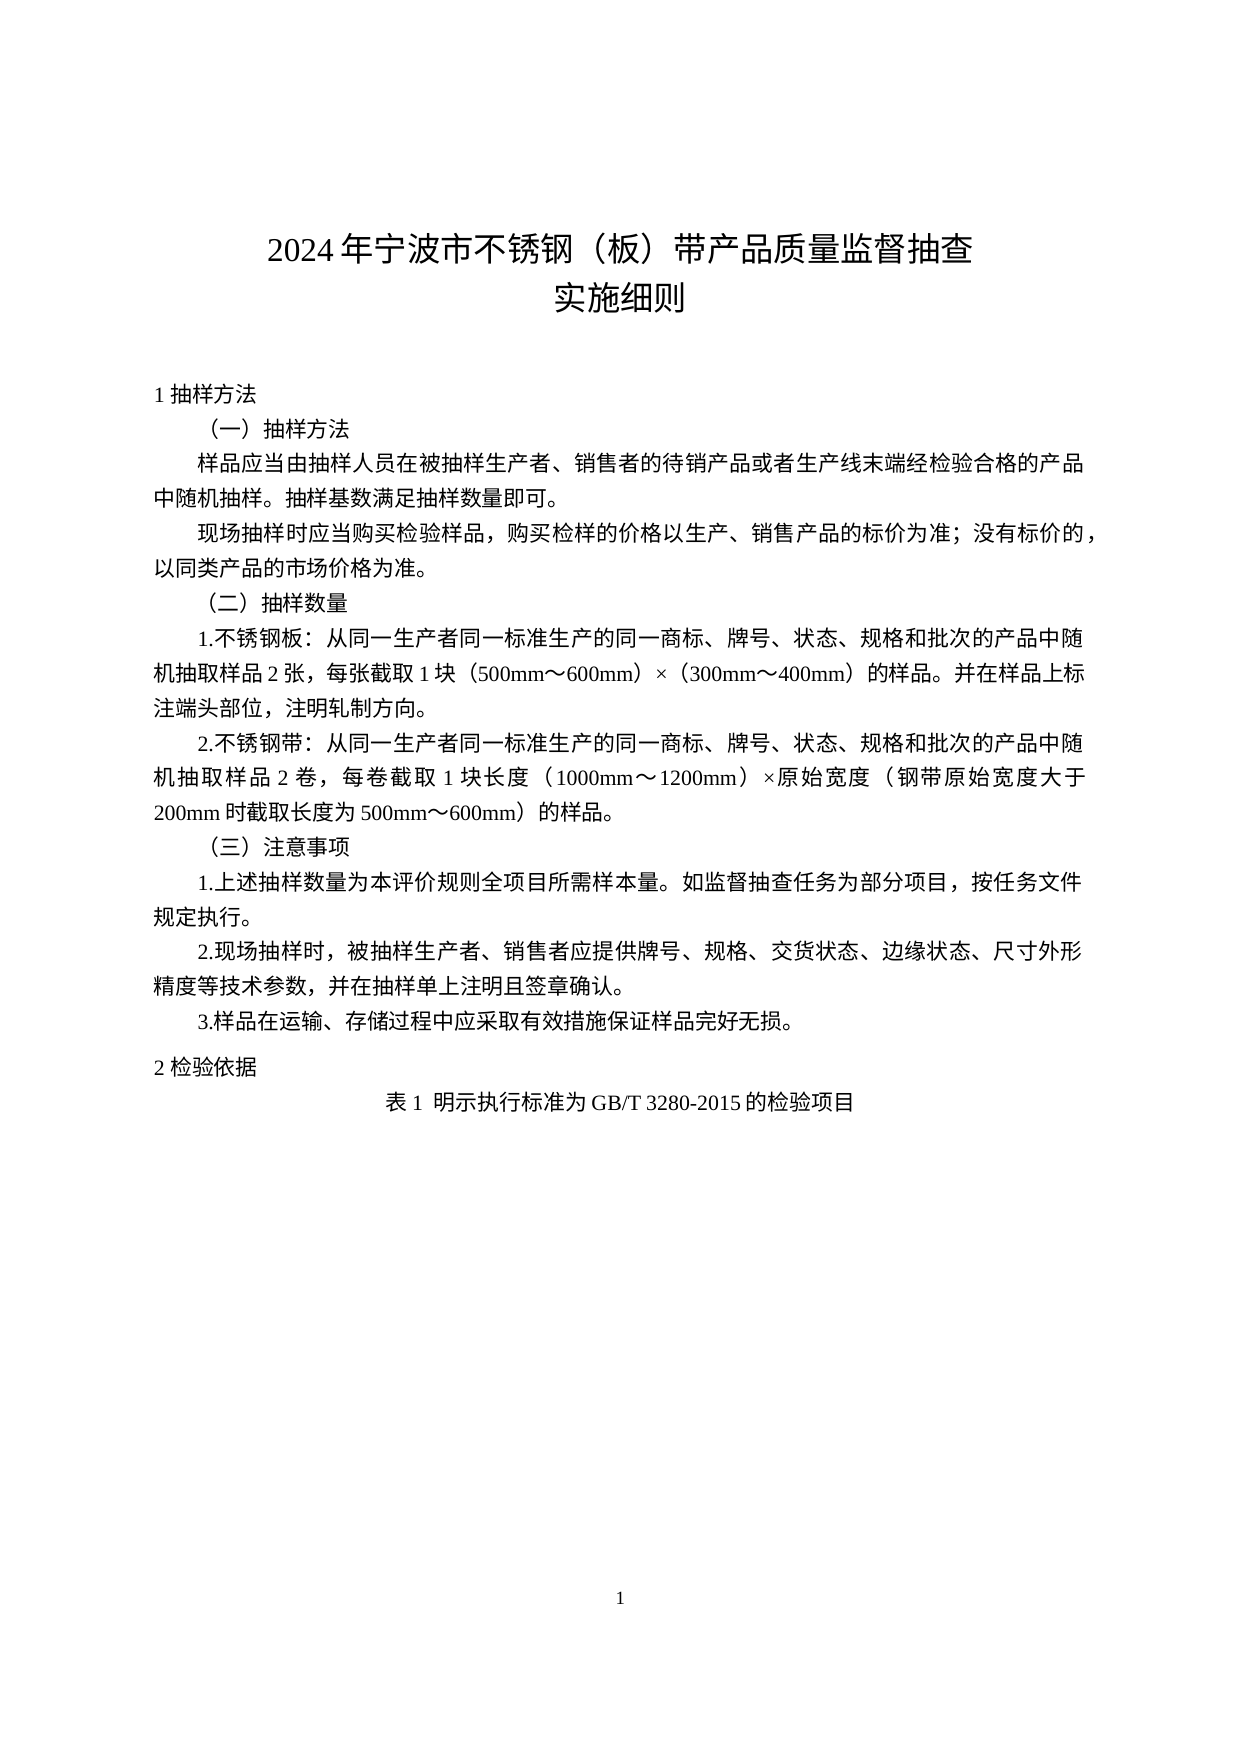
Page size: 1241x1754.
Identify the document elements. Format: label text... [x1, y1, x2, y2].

text 现场抽样时应当购买检验样品，购买检样的价格以生产、销售产品的标价为准；没有标价的，以同类产品的市场价格为准。 [153, 516, 1087, 582]
text 1 抽样方法 [153, 366, 1087, 412]
text 实施细则 [153, 274, 1087, 320]
text （一）抽样方法 [153, 412, 1087, 443]
text 2.不锈钢带：从同一生产者同一标准生产的同一商标、牌号、状态、规格和批次的产品中随机抽取样品2卷，每卷截取1块长度（1000mm～1200mm）×原始宽度（钢带原始宽度大于200mm时截取长度为500mm～600mm）的样品。 [153, 726, 1087, 827]
text 2024年宁波市不锈钢（板）带产品质量监督抽查 [153, 212, 1087, 274]
text 1.上述抽样数量为本评价规则全项目所需样本量。如监督抽查任务为部分项目，按任务文件规定执行。 [153, 865, 1087, 931]
text 3.样品在运输、存储过程中应采取有效措施保证样品完好无损。 [153, 1004, 1087, 1036]
text 2.现场抽样时，被抽样生产者、销售者应提供牌号、规格、交货状态、边缘状态、尺寸外形精度等技术参数，并在抽样单上注明且签章确认。 [153, 934, 1087, 1001]
text 1.不锈钢板：从同一生产者同一标准生产的同一商标、牌号、状态、规格和批次的产品中随机抽取样品2张，每张截取1块（500mm～600mm）×（300mm～400mm）的样品。并在样品上标注端头部位，注明轧制方向。 [153, 621, 1087, 722]
text 样品应当由抽样人员在被抽样生产者、销售者的待销产品或者生产线末端经检验合格的产品中随机抽样。抽样基数满足抽样数量即可。 [153, 446, 1087, 513]
text 2 检验依据 [153, 1039, 1087, 1084]
text （三）注意事项 [153, 830, 1087, 862]
text 表1 明示执行标准为GB/T 3280-2015的检验项目 [153, 1084, 1087, 1117]
text （二）抽样数量 [153, 586, 1087, 618]
